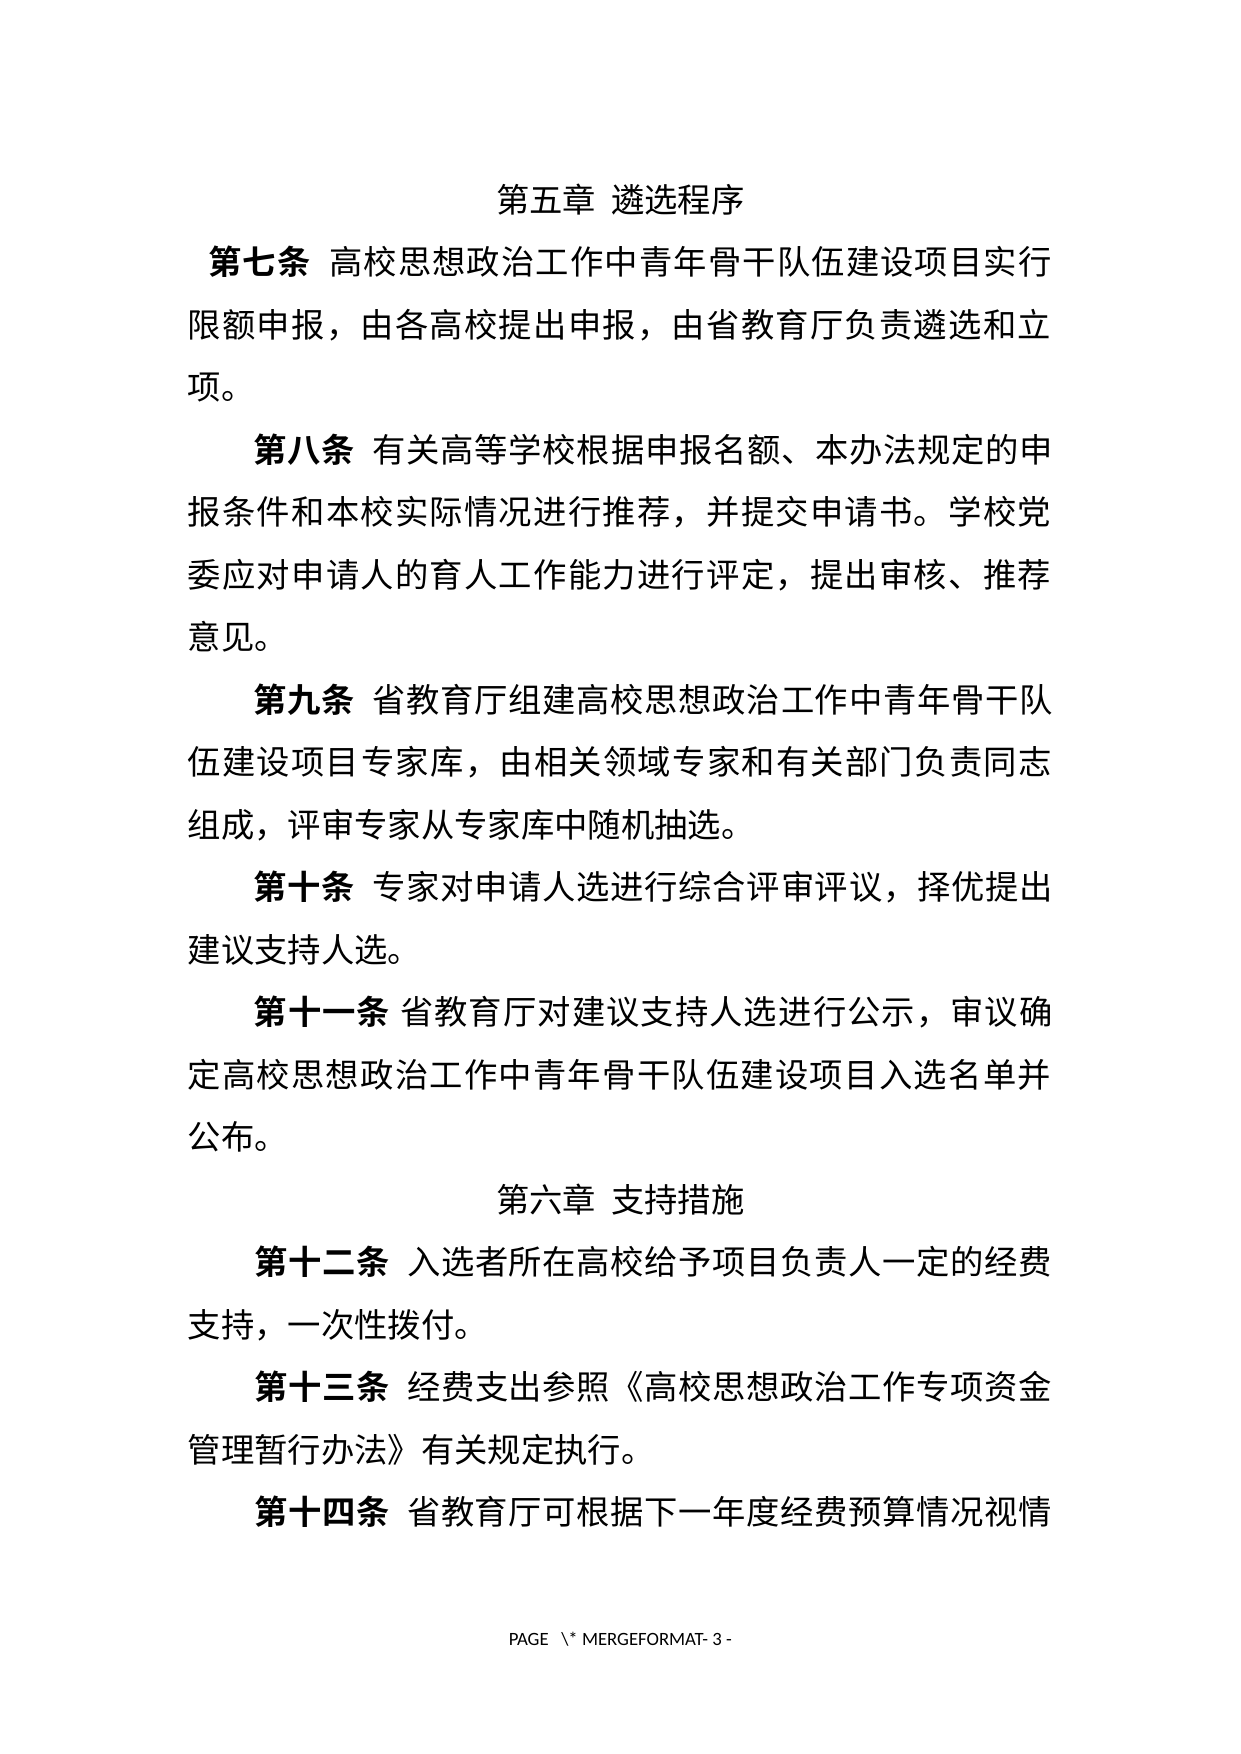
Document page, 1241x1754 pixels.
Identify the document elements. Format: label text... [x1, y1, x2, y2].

text 第七条 高校思想政治工作中青年骨干队伍建设项目实行限额申报，由各高校提出申报，由省教育厅负责遴选和立项。 [187, 224, 1053, 412]
text 第八条 有关高等学校根据申报名额、本办法规定的申报条件和本校实际情况进行推荐，并提交申请书。学校党委应对申请人的育人工作能力进行评定，提出审核、推荐意见。 [187, 412, 1053, 662]
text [187, 1474, 1053, 1537]
text 第十一条 省教育厅对建议支持人选进行公示，审议确定高校思想政治工作中青年骨干队伍建设项目入选名单并公布。 [187, 974, 1053, 1162]
text 第六章 支持措施 [187, 1162, 1053, 1224]
text 第十二条 入选者所在高校给予项目负责人一定的经费支持，一次性拨付。 [187, 1224, 1053, 1349]
text 第十三条 经费支出参照《高校思想政治工作专项资金管理暂行办法》有关规定执行。 [187, 1349, 1053, 1474]
text 第九条 省教育厅组建高校思想政治工作中青年骨干队伍建设项目专家库，由相关领域专家和有关部门负责同志组成，评审专家从专家库中随机抽选。 [187, 662, 1053, 849]
text 第十条 专家对申请人选进行综合评审评议，择优提出建议支持人选。 [187, 849, 1053, 974]
text 第五章 遴选程序 [187, 162, 1053, 224]
